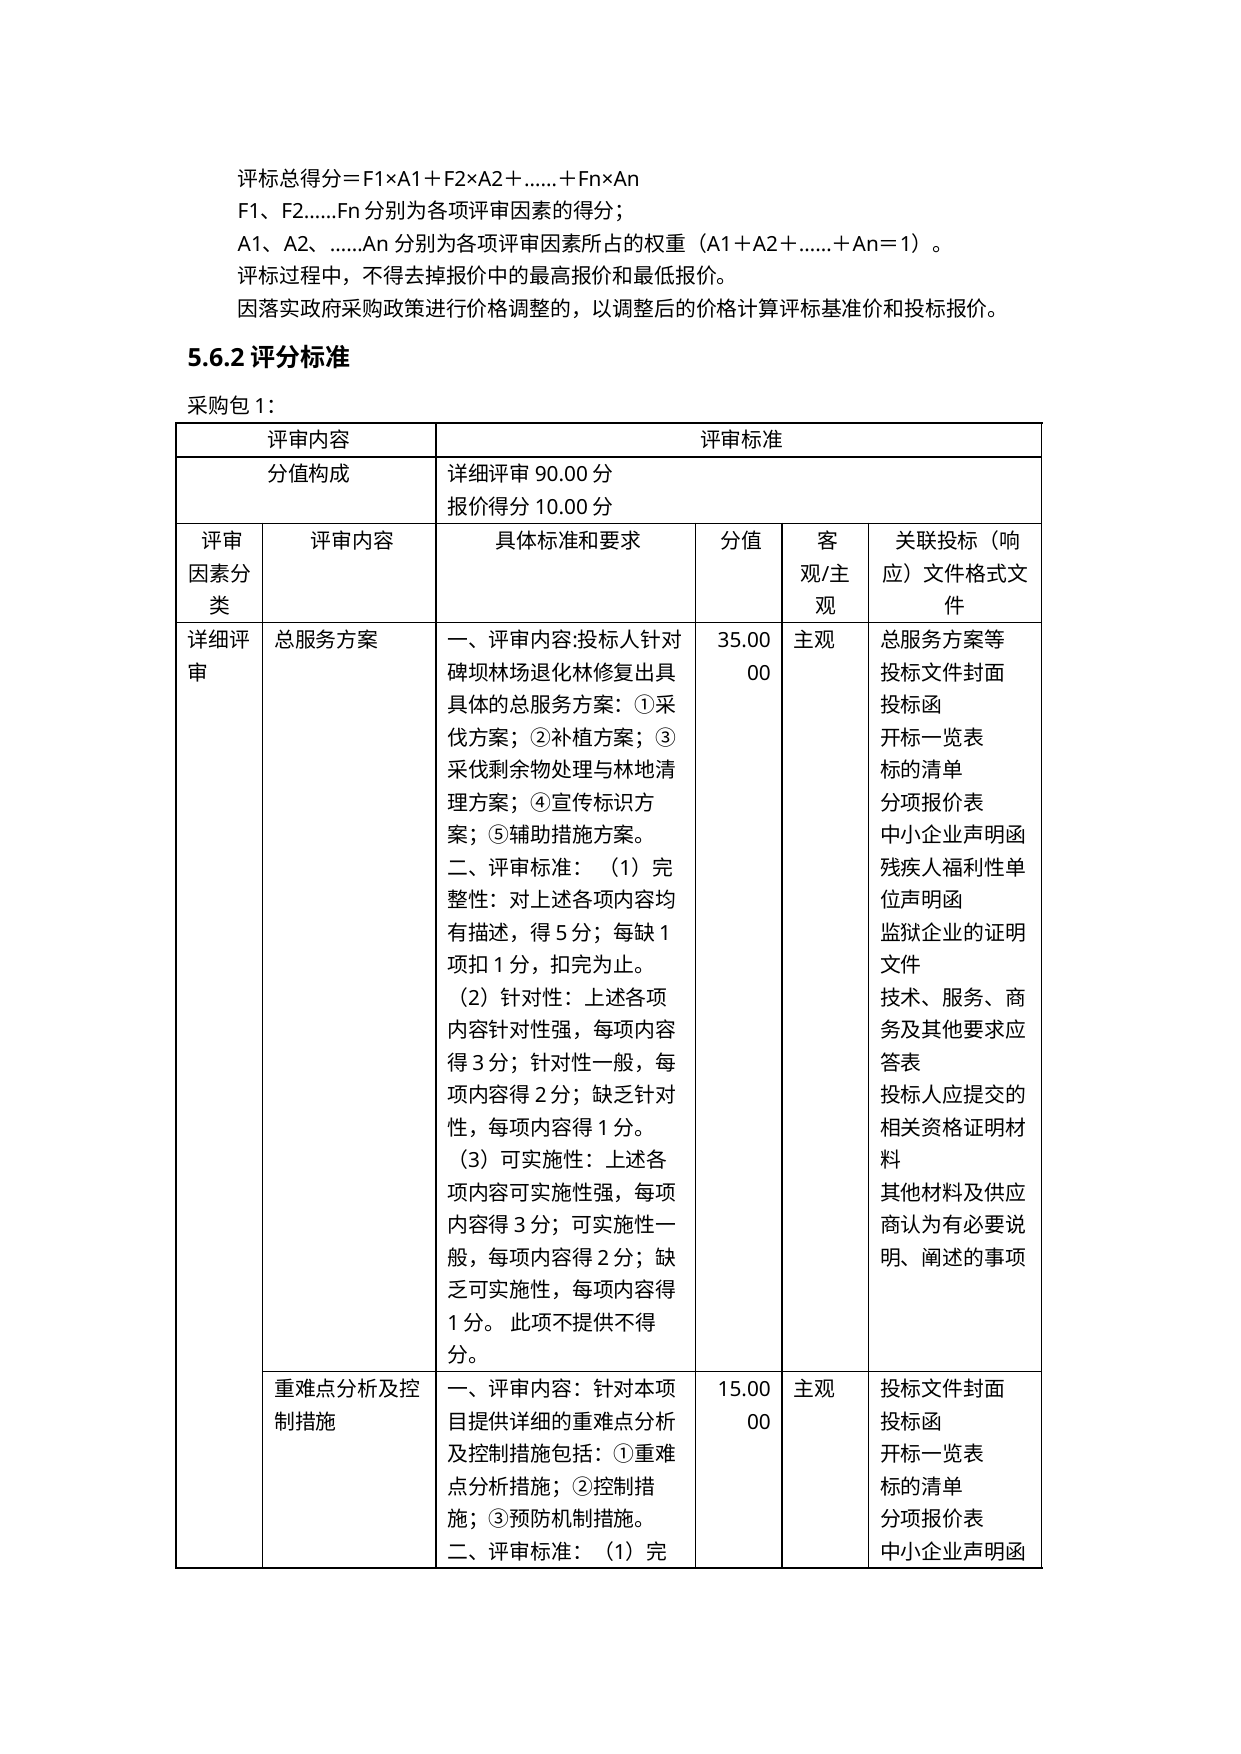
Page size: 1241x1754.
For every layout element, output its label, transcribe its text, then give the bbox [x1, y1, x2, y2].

text 采购包1： [187, 389, 1053, 422]
table_cell 重难点分析及控制措施 [263, 1372, 435, 1567]
table_cell 15.0000 [696, 1372, 781, 1567]
table_cell 主观 [783, 623, 868, 1371]
text 评标总得分＝F1×A1＋F2×A2＋……＋Fn×An [187, 162, 1053, 194]
table_cell 详细评审90.00分 报价得分10.00分 [437, 458, 1041, 523]
table_cell 评审内容 [263, 524, 435, 622]
text F1、F2……Fn分别为各项评审因素的得分； [187, 194, 1053, 227]
table_cell 详细评审 [177, 623, 262, 1567]
table_cell 主观 [783, 1372, 868, 1567]
table_cell 一、评审内容:投标人针对碑坝林场退化林修复出具具体的总服务方案：①采伐方案；②补植方案；③采伐剩余物处理与林地清理方案；④宣传标识方案；⑤辅助措施方案。二、评审标准： （1）完整性：对上述各项内容均有描述，得5分；每缺1项扣1分，扣完为止。（2）针对性：上述各项内容针对性强，每项内容得3分；针对性一般，每项内容得2分；缺乏针对性，每项内容得1分。（3）可实施性：上述各项内容可实施性强，每项内容得3分；可实施性一般，每项内容得2分；缺乏可实施性，每项内容得1分。 此项不提供不得分。 [437, 623, 695, 1371]
table_cell 客观/主观 [783, 524, 868, 622]
table_header 评审标准 [437, 424, 1041, 456]
table_cell 评审因素分类 [177, 524, 262, 622]
text A1、A2、……An 分别为各项评审因素所占的权重（A1＋A2＋……＋An＝1）。 [187, 227, 1053, 259]
text 5.6.2评分标准 [187, 324, 1053, 389]
text 因落实政府采购政策进行价格调整的，以调整后的价格计算评标基准价和投标报价。 [187, 292, 1053, 324]
table_cell 总服务方案等 投标文件封面 投标函 开标一览表 标的清单 分项报价表 中小企业声明函 残疾人福利性单位声明函 监狱企业的证明文件 技术、服务、商务及其他要求应答表 投标人应提交的相关资格证明材料 其他材料及供应商认为有必要说明、阐述的事项 [869, 623, 1041, 1371]
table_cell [437, 1372, 695, 1567]
table_cell 总服务方案 [263, 623, 435, 1371]
table_cell 关联投标（响应）文件格式文件 [869, 524, 1041, 622]
table_cell 分值 [696, 524, 781, 622]
table_cell 分值构成 [177, 458, 435, 523]
table_cell 具体标准和要求 [437, 524, 695, 622]
text 评标过程中，不得去掉报价中的最高报价和最低报价。 [187, 259, 1053, 292]
table_header 评审内容 [177, 424, 435, 456]
table_cell 35.0000 [696, 623, 781, 1371]
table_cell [869, 1372, 1041, 1567]
